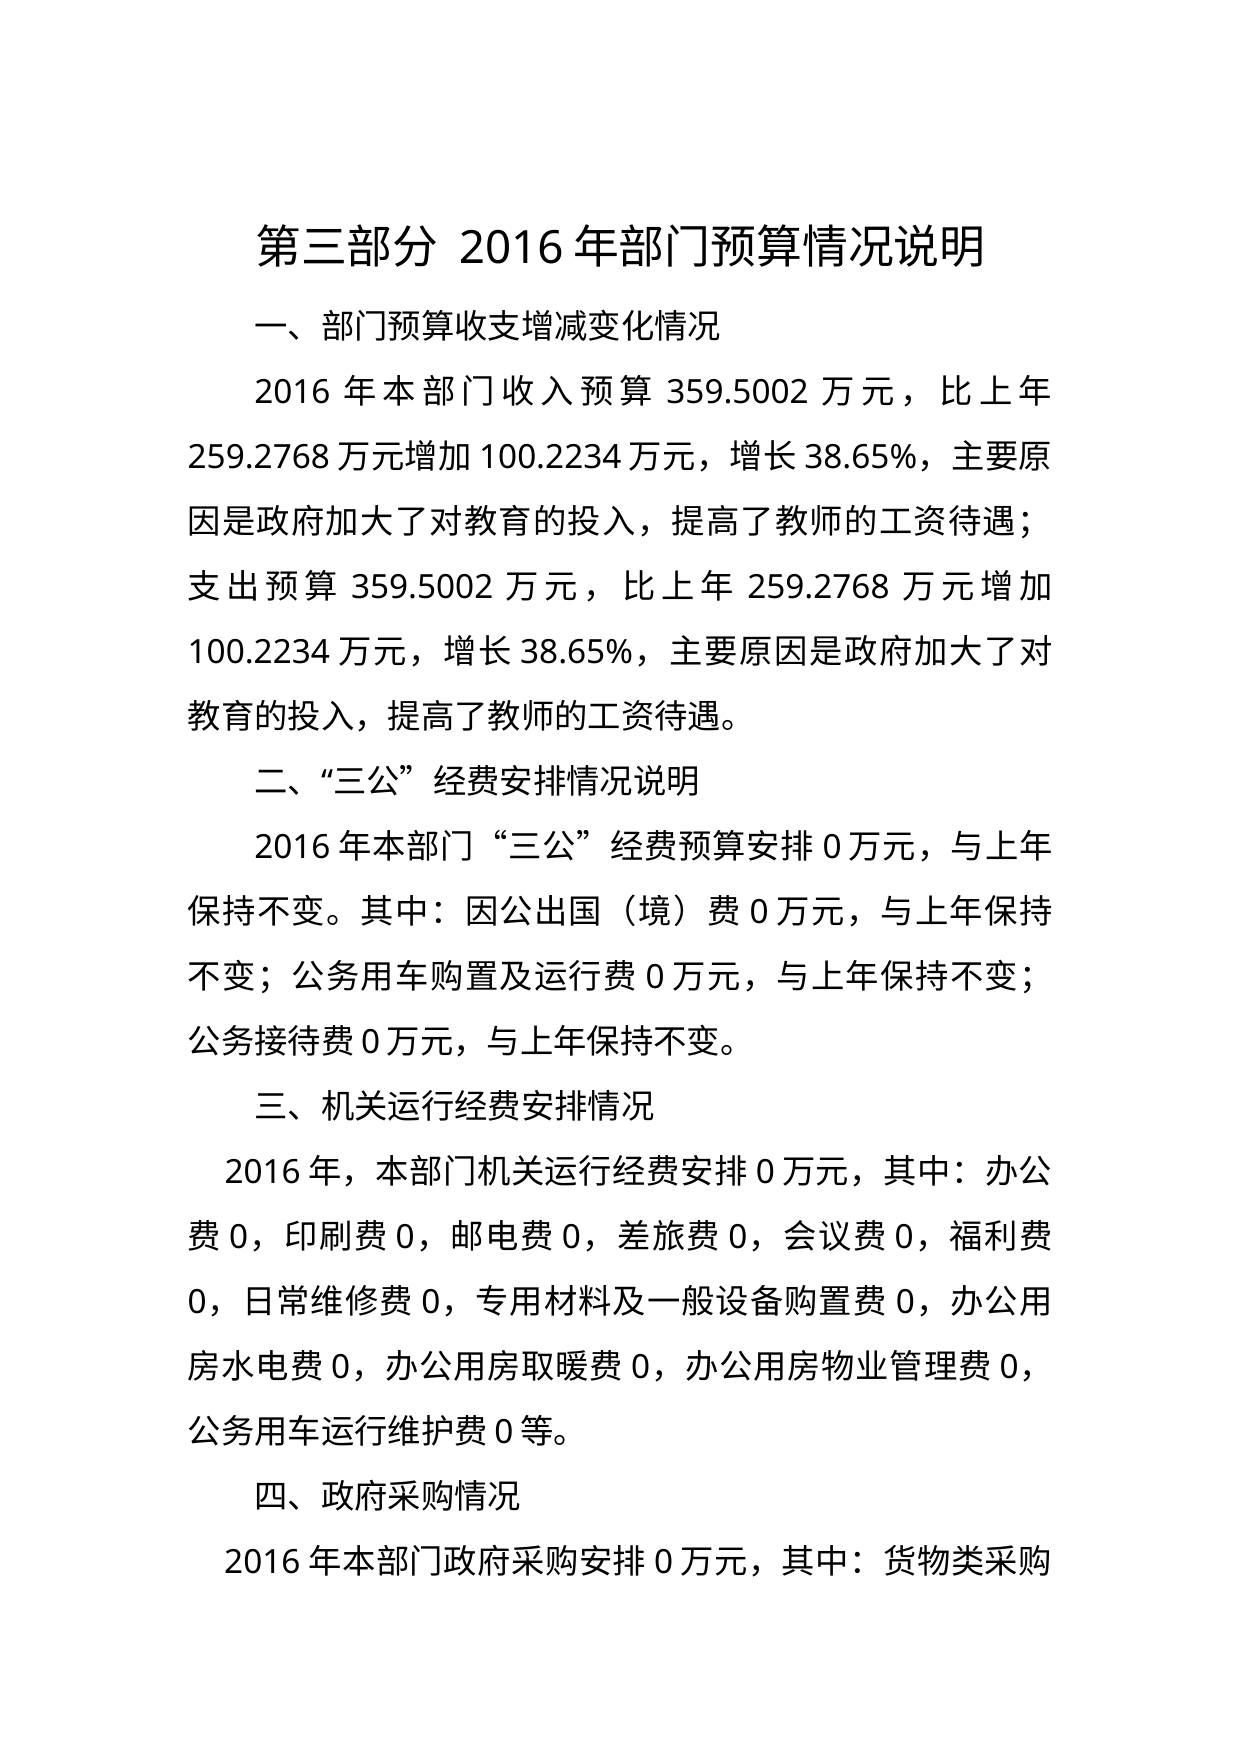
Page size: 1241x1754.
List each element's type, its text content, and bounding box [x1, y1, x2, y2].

list 部门预算收支增减变化情况 [187, 292, 1053, 357]
list 政府采购情况 [187, 1462, 1053, 1527]
text 第三部分 2016年部门预算情况说明 [187, 194, 1053, 292]
text 2016年，本部门机关运行经费安排0万元，其中：办公费0，印刷费0，邮电费0，差旅费0，会议费0，福利费0，日常维修费0，专用材料及一般设备购置费0，办公用房水电费0，办公用房取暖费0，办公用房物业管理费0，公务用车运行维护费0等。 [187, 1137, 1053, 1462]
text 2016年本部门“三公”经费预算安排0万元，与上年保持不变。其中：因公出国（境）费0万元，与上年保持不变；公务用车购置及运行费0万元，与上年保持不变；公务接待费0万元，与上年保持不变。 [187, 812, 1053, 1072]
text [187, 1527, 1053, 1592]
list 机关运行经费安排情况 [187, 1072, 1053, 1137]
text 2016年本部门收入预算359.5002万元，比上年259.2768万元增加100.2234万元，增长38.65%，主要原因是政府加大了对教育的投入，提高了教师的工资待遇；支出预算359.5002万元，比上年259.2768万元增加100.2234万元，增长38.65%，主要原因是政府加大了对教育的投入，提高了教师的工资待遇。 [187, 357, 1053, 747]
list “三公”经费安排情况说明 [187, 747, 1053, 812]
